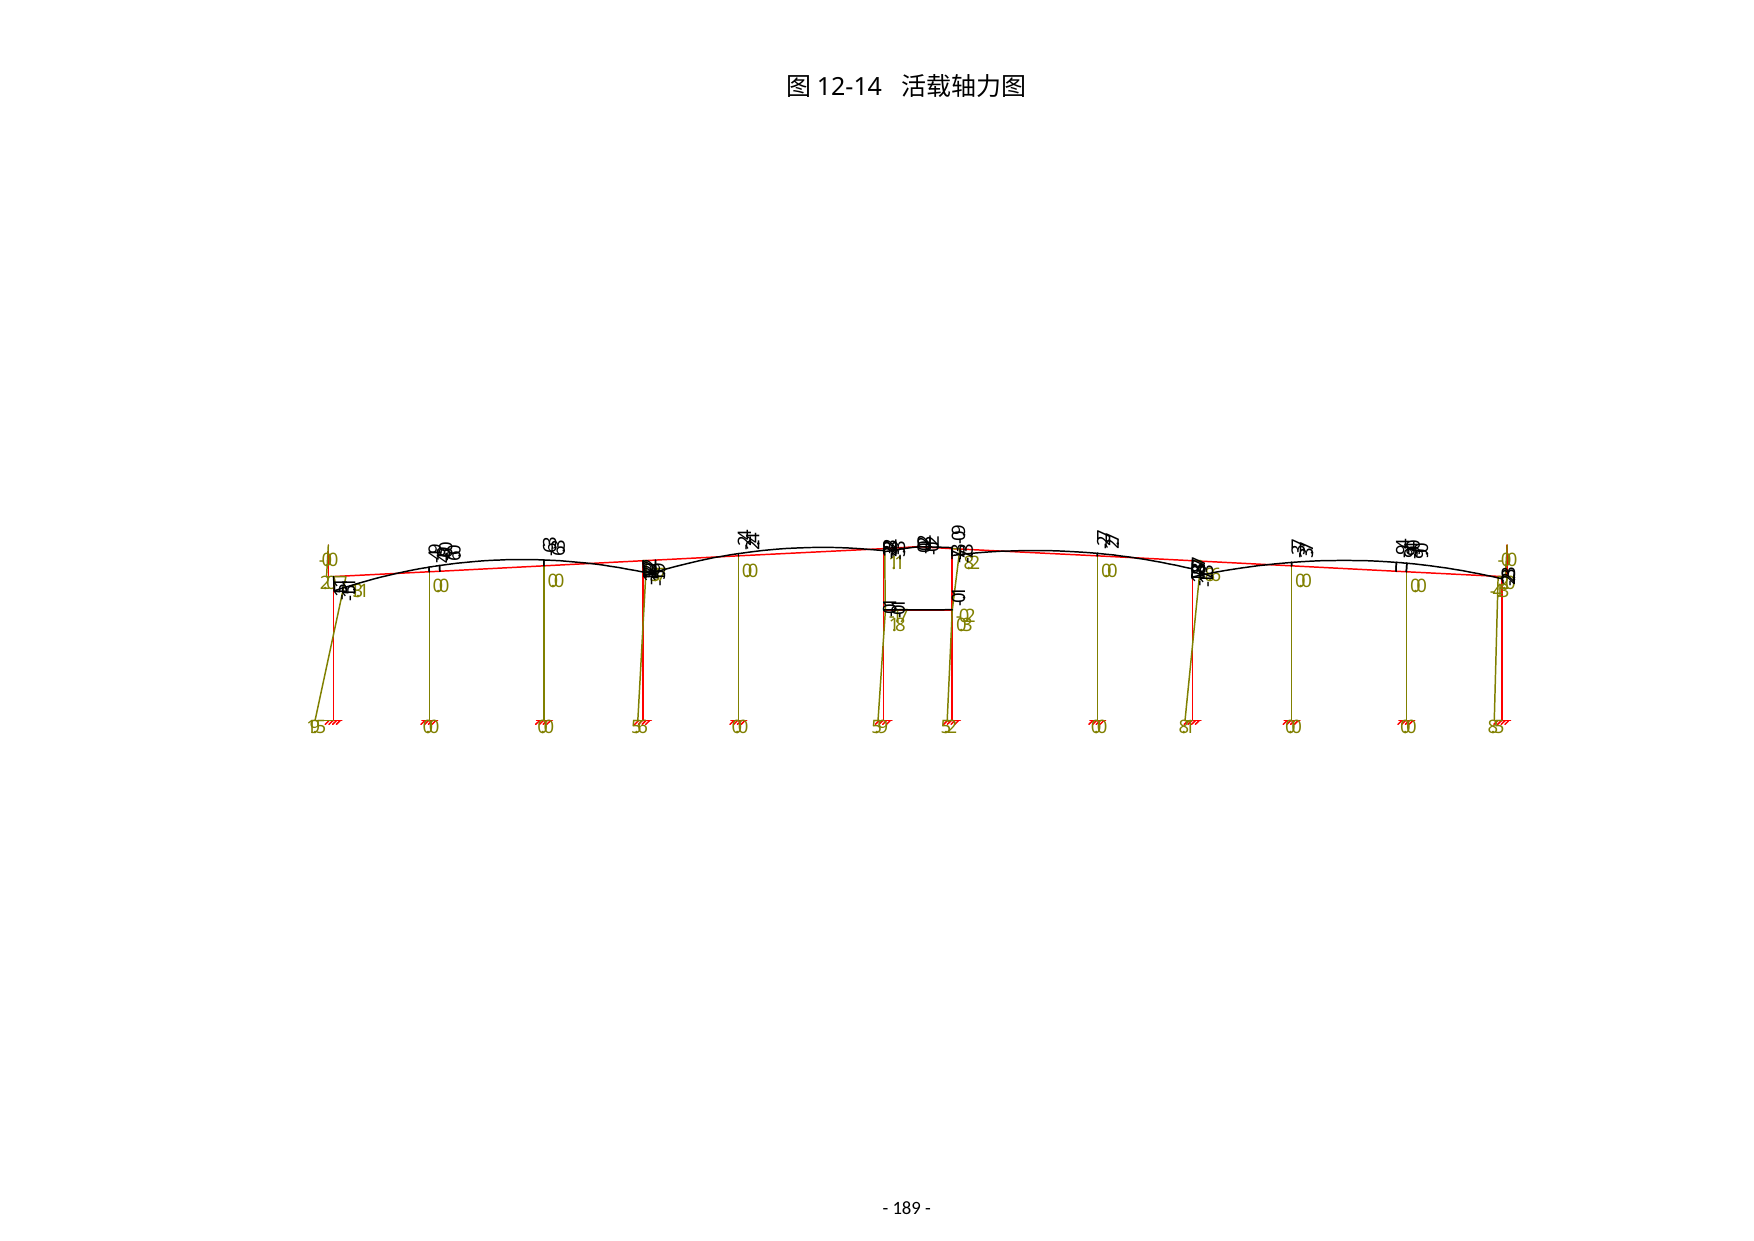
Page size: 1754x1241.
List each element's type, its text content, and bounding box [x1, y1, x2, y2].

text 图12-14 活载轴力图 [148, 61, 1665, 108]
